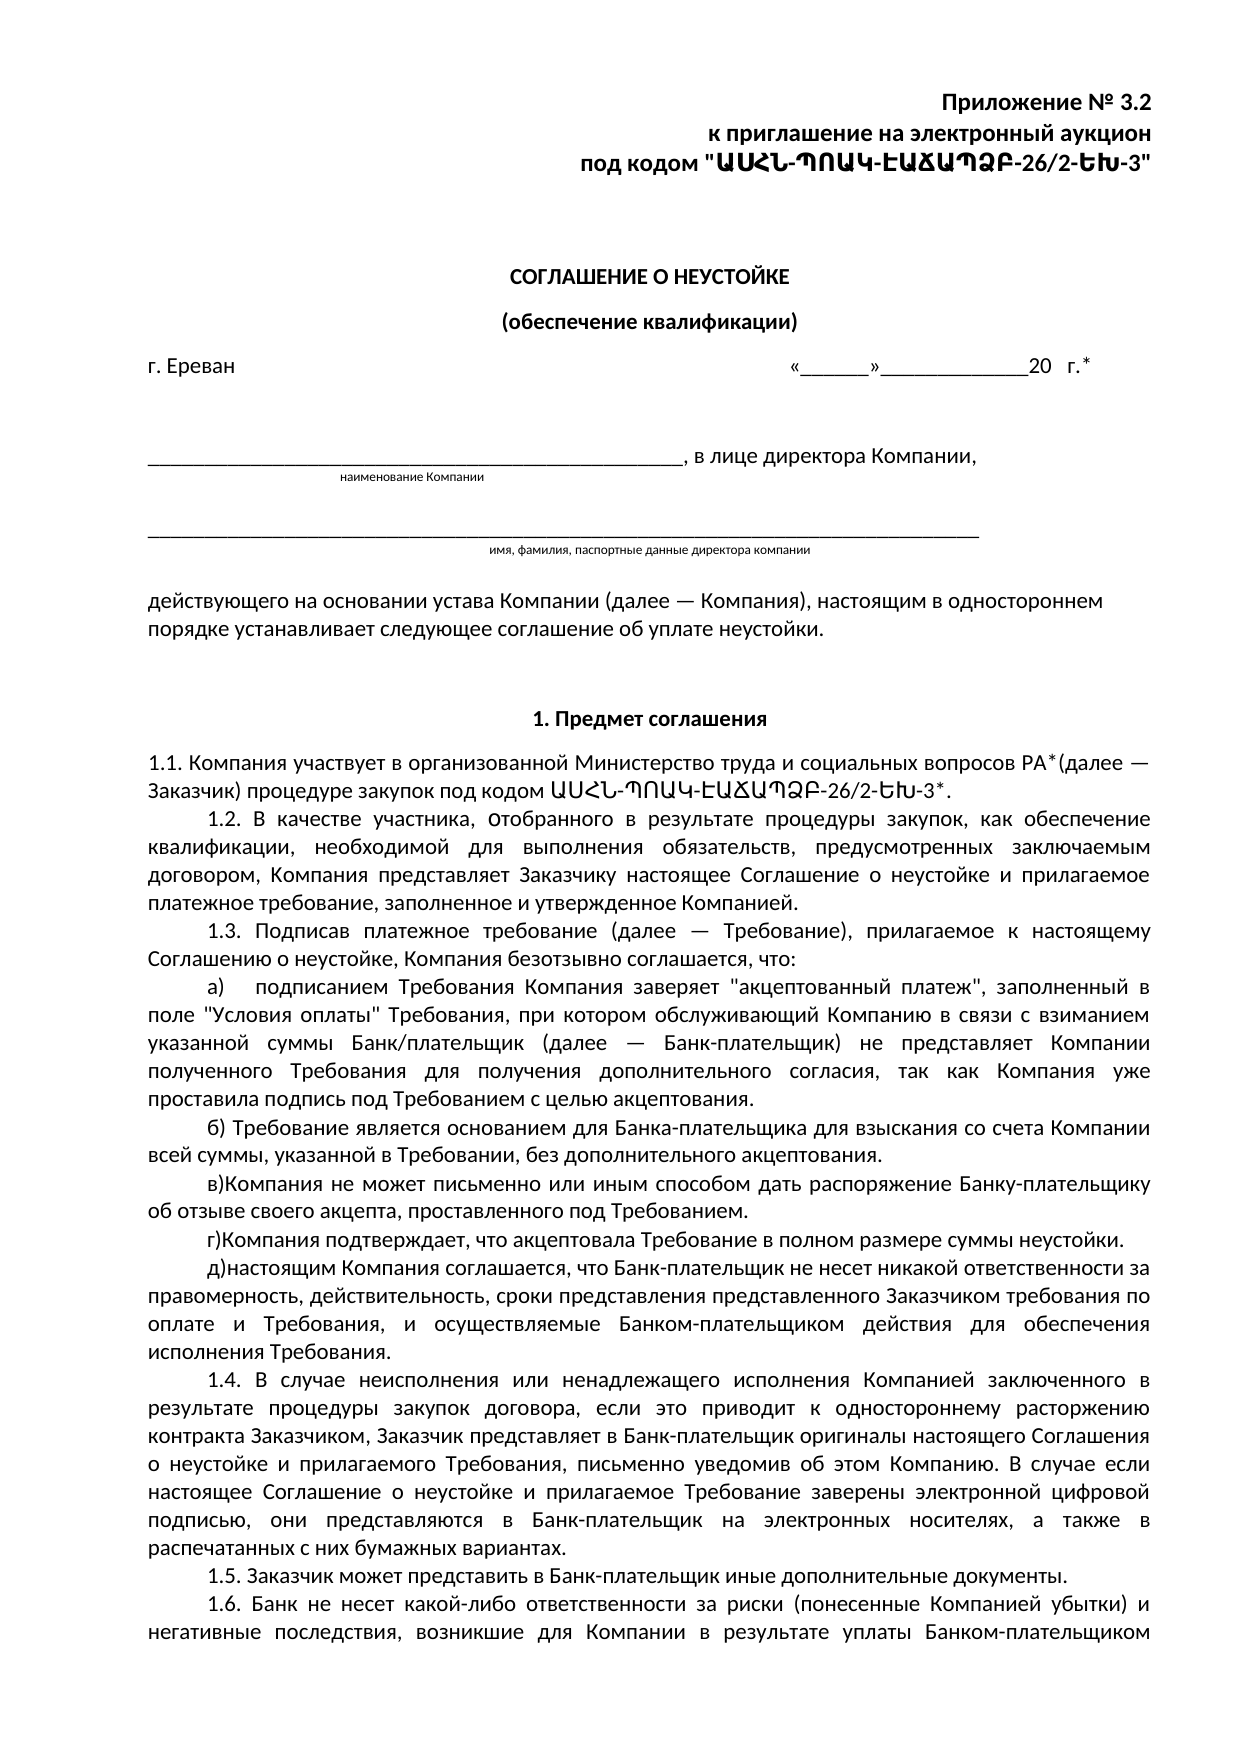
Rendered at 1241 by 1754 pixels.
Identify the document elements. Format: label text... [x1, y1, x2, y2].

text действующего на основании устава Компании (далее — Компания), настоящим в одностороннем [148, 586, 1152, 614]
text _______________________________________________, в лице директора Компании, [148, 441, 1152, 469]
text 1.2. В качестве участника, օтобранного в результате процедуры закупок, как обеспечение квалификации, необходимой для выполнения обязательств, предусмотренных заключаемым договором, Kомпания представляет Заказчику настоящее Соглашение о неустойке и прилагаемое платежное требование, заполненное и утвержденное Компанией. [148, 804, 1152, 916]
text под кодом "ԱՍՀՆ-ՊՈԱԿ-ԷԱՃԱՊՁԲ-26/2-ԵԽ-3" [177, 147, 1152, 178]
text г)Компания подтверждает, что акцептовала Требование в полном размере суммы неустойки. [148, 1225, 1152, 1253]
text Приложение № 3.2 [148, 86, 1152, 117]
text (обеспечение квалификации) [148, 307, 1152, 335]
text имя, фамилия, паспортные данные директора компании [148, 542, 1152, 569]
text наименование Компании [340, 469, 1152, 497]
text 1. Предмет соглашения [148, 704, 1152, 732]
text д)настоящим Компания соглашается, что Банк-плательщик не несет никакой ответственности за правомерность, действительность, сроки представления представленного Заказчиком требования по оплате и Требования, и осуществляемые Банком-плательщиком действия для обеспечения исполнения Требования. [148, 1253, 1152, 1365]
text 1.5. Заказчик может представить в Банк-плательщик иные дополнительные документы. [148, 1561, 1152, 1589]
text а) подписанием Требования Компания заверяет "акцептованный платеж", заполненный в поле "Условия оплаты" Требования, при котором обслуживающий Компанию в связи с взиманием указанной суммы Банк/плательщик (далее — Банк-плательщик) не представляет Компании полученного Требования для получения дополнительного согласия, так как Компания уже проставила подпись под Требованием с целью акцептования. [148, 972, 1152, 1113]
text порядке устанавливает следующее соглашение об уплате неустойки. [148, 614, 1152, 642]
text 1.3. Подписав платежное требование (далее — Требование), прилагаемое к настоящему Соглашению о неустойке, Компания безотзывно соглашается, что: [148, 916, 1152, 972]
text 1.4. В случае неисполнения или ненадлежащего исполнения Компанией заключенного в результате процедуры закупок договора, если это приводит к одностороннему расторжению контракта Заказчиком, Заказчик представляет в Банк-плательщик оригиналы настоящего Соглашения о неустойке и прилагаемого Требования, письменно уведомив об этом Компанию. В случае если настоящее Соглашение о неустойке и прилагаемое Требование заверены электронной цифровой подписью, они представляются в Банк-плательщик на электронных носителях, а также в распечатанных с них бумажных вариантах. [148, 1365, 1152, 1561]
text _________________________________________________________________________ [148, 513, 1152, 542]
text 1.1. Компания участвует в организованной Министерство труда и социальных вопросов РА*(далее — Заказчик) процедуре закупок под кодом ԱՍՀՆ-ՊՈԱԿ-ԷԱՃԱՊՁԲ-26/2-ԵԽ-3*. [148, 748, 1152, 804]
table_header г. Ереван [136, 351, 635, 396]
text б) Требование является основанием для Банка-плательщика для взыскания со счета Компании всей суммы, указанной в Требовании, без дополнительного акцептования. [148, 1113, 1152, 1169]
text СОГЛАШЕНИЕ О НЕУСТОЙКЕ [148, 262, 1152, 290]
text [148, 1589, 1152, 1645]
table_header «______»_____________20 г.* [635, 351, 1104, 396]
text в)Компания не может письменно или иным способом дать распоряжение Банку-плательщику об отзыве своего акцепта, проставленного под Требованием. [148, 1169, 1152, 1225]
text к приглашение на электронный аукцион [177, 117, 1152, 147]
